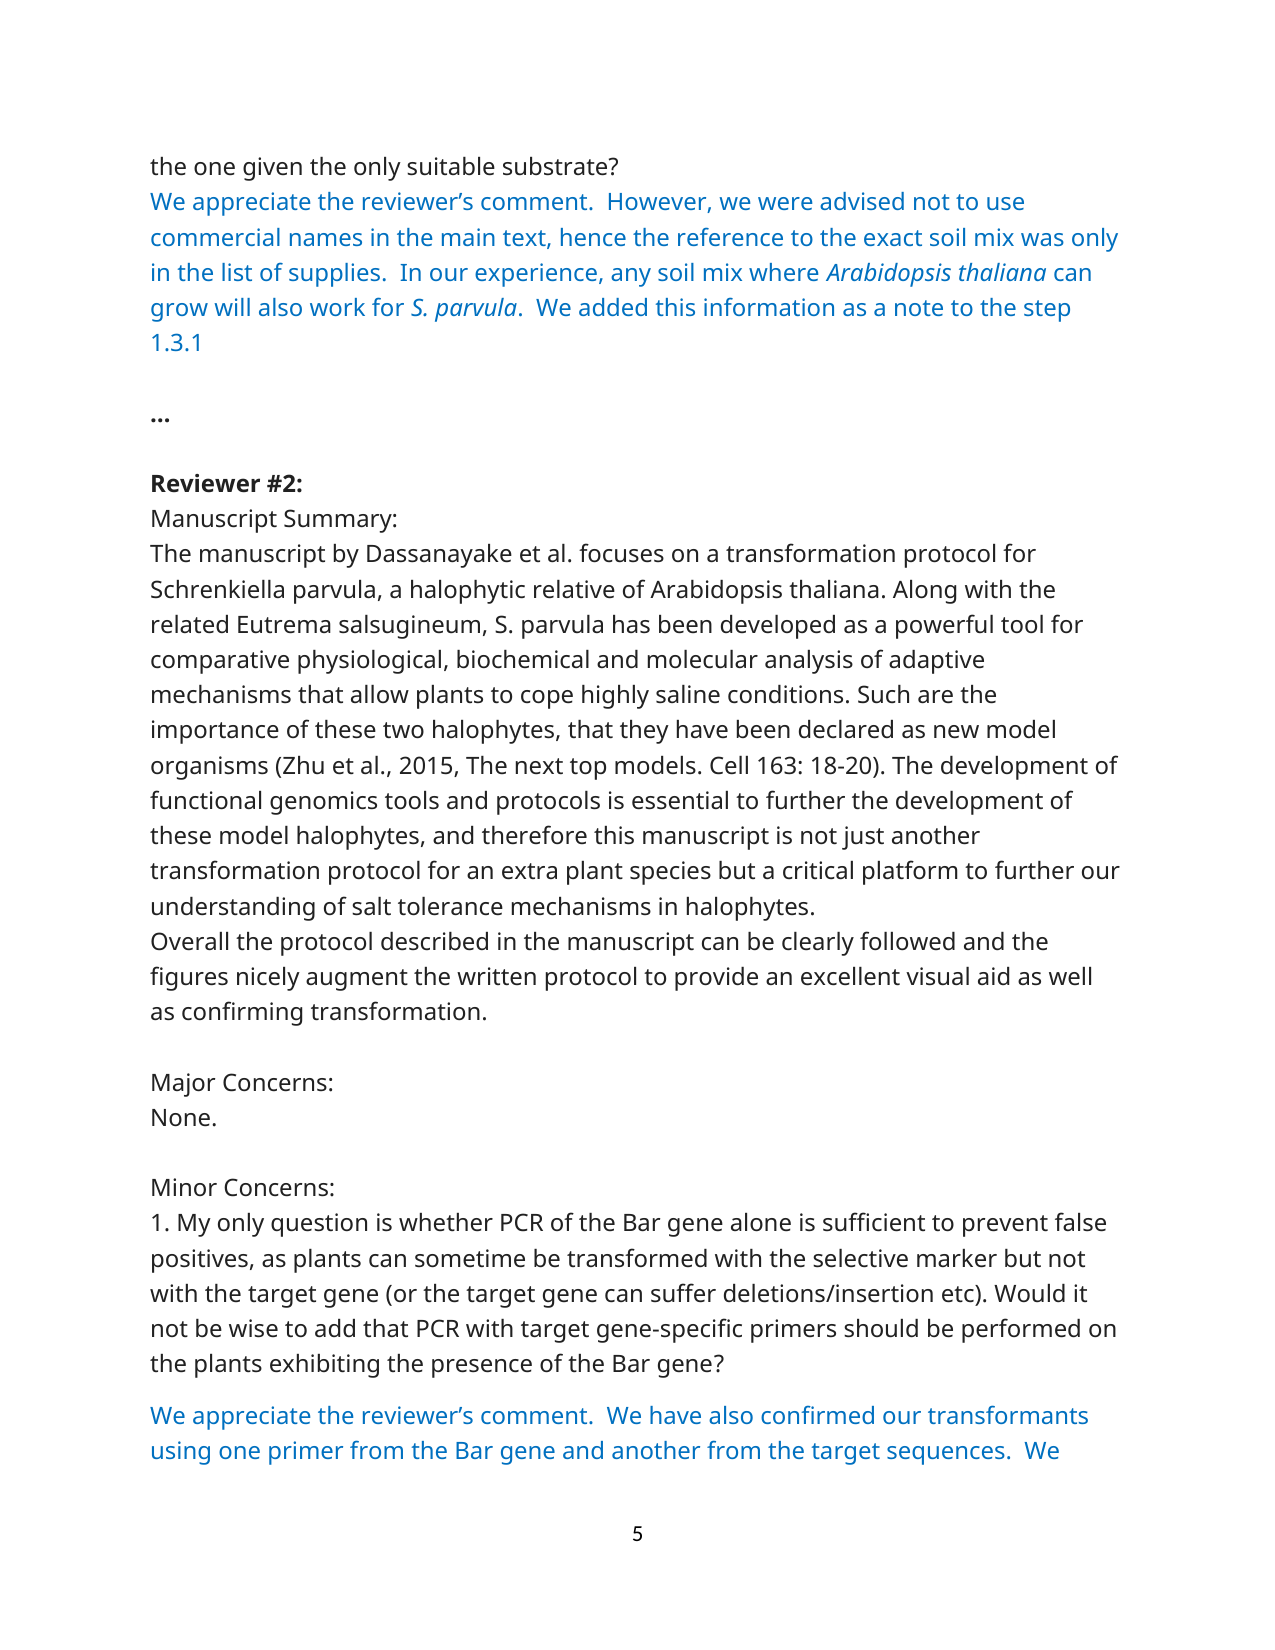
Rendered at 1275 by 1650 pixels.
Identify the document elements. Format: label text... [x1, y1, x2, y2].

text Reviewer #2: Manuscript Summary: The manuscript by Dassanayake et al. focuses on a transformation protocol for Schrenkiella parvula, a halophytic relative of Arabidopsis thaliana. Along with the related Eutrema salsugineum, S. parvula has been developed as a powerful tool for comparative physiological, biochemical and molecular analysis of adaptive mechanisms that allow plants to cope highly saline conditions. Such are the importance of these two halophytes, that they have been declared as new model organisms (Zhu et al., 2015, The next top models. Cell 163: 18-20). The development of functional genomics tools and protocols is essential to further the development of these model halophytes, and therefore this manuscript is not just another transformation protocol for an extra plant species but a critical platform to further our understanding of salt tolerance mechanisms in halophytes. Overall the protocol described in the manuscript can be clearly followed and the figures nicely augment the written protocol to provide an excellent visual aid as well as confirming transformation. Major Concerns: None. Minor Concerns: 1. My only question is whether PCR of the Bar gene alone is sufficient to prevent false positives, as plants can sometime be transformed with the selective marker but not with the target gene (or the target gene can suffer deletions/insertion etc). Would it not be wise to add that PCR with target gene-specific primers should be performed on the plants exhibiting the presence of the Bar gene? [150, 467, 1125, 1380]
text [150, 150, 1125, 429]
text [150, 1399, 1125, 1467]
